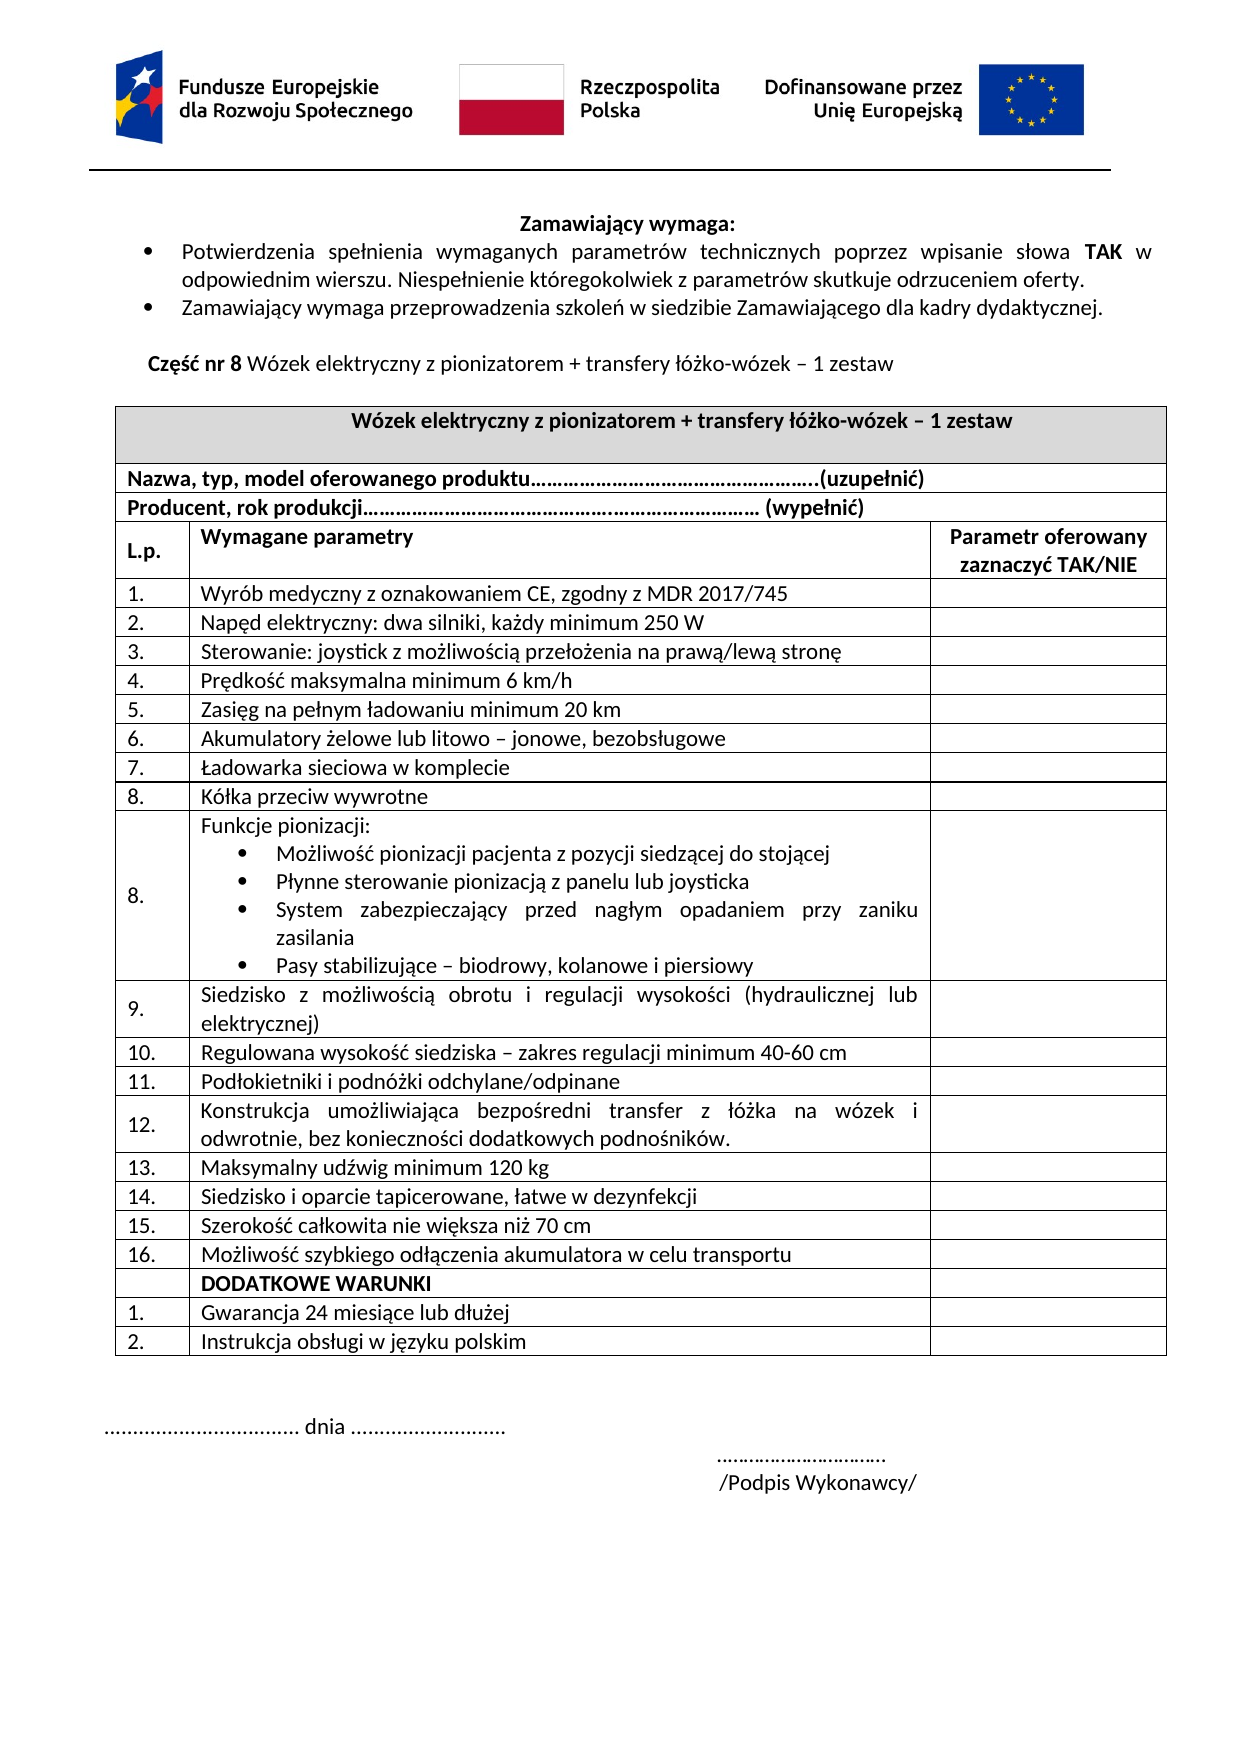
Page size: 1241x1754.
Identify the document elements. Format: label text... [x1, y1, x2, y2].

table_cell Napęd elektryczny: dwa silniki, każdy minimum 250 W [190, 608, 930, 636]
table_cell [931, 1240, 1166, 1268]
table_cell [931, 579, 1166, 607]
table_cell Wymagane parametry [190, 522, 930, 578]
table_cell [931, 783, 1166, 810]
table_cell Sterowanie: joystick z możliwością przełożenia na prawą/lewą stronę [190, 637, 930, 665]
table_cell [931, 753, 1166, 781]
table_cell [931, 608, 1166, 636]
table_cell 14. [116, 1182, 189, 1210]
table_cell [931, 1038, 1166, 1066]
table_cell [931, 1096, 1166, 1152]
table_cell Podłokietniki i podnóżki odchylane/odpinane [190, 1067, 930, 1095]
table_cell Producent, rok produkcji……………………………………….……………………… (wypełnić) [116, 493, 1166, 521]
table_cell [931, 695, 1166, 723]
table_cell 9. [116, 981, 189, 1037]
table_cell Nazwa, typ, model oferowanego produktu……………………………………………..(uzupełnić) [116, 464, 1166, 492]
table_cell 13. [116, 1153, 189, 1181]
table_cell 8. [116, 811, 189, 979]
table_cell DODATKOWE WARUNKI [190, 1269, 930, 1297]
table_cell Instrukcja obsługi w języku polskim [190, 1327, 930, 1355]
picture [92, 26, 1107, 167]
table_cell Konstrukcja umożliwiająca bezpośredni transfer z łóżka na wózek i odwrotnie, bez konieczności dodatkowych podnośników. [190, 1096, 930, 1152]
table_cell [931, 1211, 1166, 1239]
list Potwierdzenia spełnienia wymaganych parametrów technicznych poprzez wpisanie słowa TAK w odpowiednim wierszu. Niespełnienie któregokolwiek z parametrów skutkuje odrzuceniem oferty. [144, 237, 1152, 293]
table_cell 4. [116, 666, 189, 694]
table_cell [931, 1182, 1166, 1210]
table_header Wózek elektryczny z pionizatorem + transfery łóżko-wózek – 1 zestaw [116, 407, 1166, 463]
table_cell Funkcje pionizacji: Możliwość pionizacji pacjenta z pozycji siedzącej do stojącej Płynne sterowanie pionizacją z panelu lub joysticka System zabezpieczający przed nagłym opadaniem przy zaniku zasilania Pasy stabilizujące – biodrowy, kolanowe i piersiowy [190, 811, 930, 979]
table_cell Kółka przeciw wywrotne [190, 783, 930, 810]
table_cell 2. [116, 608, 189, 636]
text ..………………………… [103, 1440, 1163, 1468]
table_cell 5. [116, 695, 189, 723]
table_cell 3. [116, 637, 189, 665]
table_cell 6. [116, 724, 189, 752]
table_cell Ładowarka sieciowa w komplecie [190, 753, 930, 781]
table_cell Maksymalny udźwig minimum 120 kg [190, 1153, 930, 1181]
table_cell Parametr oferowany zaznaczyć TAK/NIE [931, 522, 1166, 578]
table_cell Zasięg na pełnym ładowaniu minimum 20 km [190, 695, 930, 723]
table_cell Siedzisko z możliwością obrotu i regulacji wysokości (hydraulicznej lub elektrycznej) [190, 981, 930, 1037]
table_cell 2. [116, 1327, 189, 1355]
table_cell 15. [116, 1211, 189, 1239]
table_cell 10. [116, 1038, 189, 1066]
table_cell 11. [116, 1067, 189, 1095]
table_cell 7. [116, 753, 189, 781]
table_cell [931, 1298, 1166, 1326]
table_cell 12. [116, 1096, 189, 1152]
table_cell Szerokość całkowita nie większa niż 70 cm [190, 1211, 930, 1239]
text Część nr 8 Wózek elektryczny z pionizatorem + transfery łóżko-wózek – 1 zestaw [148, 349, 1152, 378]
table_cell 1. [116, 579, 189, 607]
table_cell [931, 724, 1166, 752]
table_cell [931, 1067, 1166, 1095]
table_cell L.p. [116, 522, 189, 578]
table_cell 1. [116, 1298, 189, 1326]
table_cell Regulowana wysokość siedziska – zakres regulacji minimum 40-60 cm [190, 1038, 930, 1066]
text .................................. dnia ........................... [103, 1412, 1163, 1440]
table_cell Gwarancja 24 miesiące lub dłużej [190, 1298, 930, 1326]
table_cell Akumulatory żelowe lub litowo – jonowe, bezobsługowe [190, 724, 930, 752]
table_cell [931, 666, 1166, 694]
table_cell 16. [116, 1240, 189, 1268]
table_cell Wyrób medyczny z oznakowaniem CE, zgodny z MDR 2017/745 [190, 579, 930, 607]
table_cell Możliwość szybkiego odłączenia akumulatora w celu transportu [190, 1240, 930, 1268]
table_cell Prędkość maksymalna minimum 6 km/h [190, 666, 930, 694]
table_cell [116, 1269, 189, 1297]
text Zamawiający wymaga: [103, 209, 1152, 237]
text /Podpis Wykonawcy/ [620, 1468, 1063, 1496]
table_cell Siedzisko i oparcie tapicerowane, łatwe w dezynfekcji [190, 1182, 930, 1210]
table_cell [931, 981, 1166, 1037]
table_cell [931, 1153, 1166, 1181]
list Zamawiający wymaga przeprowadzenia szkoleń w siedzibie Zamawiającego dla kadry dydaktycznej. [144, 293, 1152, 322]
table_cell 8. [116, 783, 189, 810]
table_cell [931, 1327, 1166, 1355]
table_cell [931, 1269, 1166, 1297]
table_cell [931, 637, 1166, 665]
table_cell [931, 811, 1166, 979]
